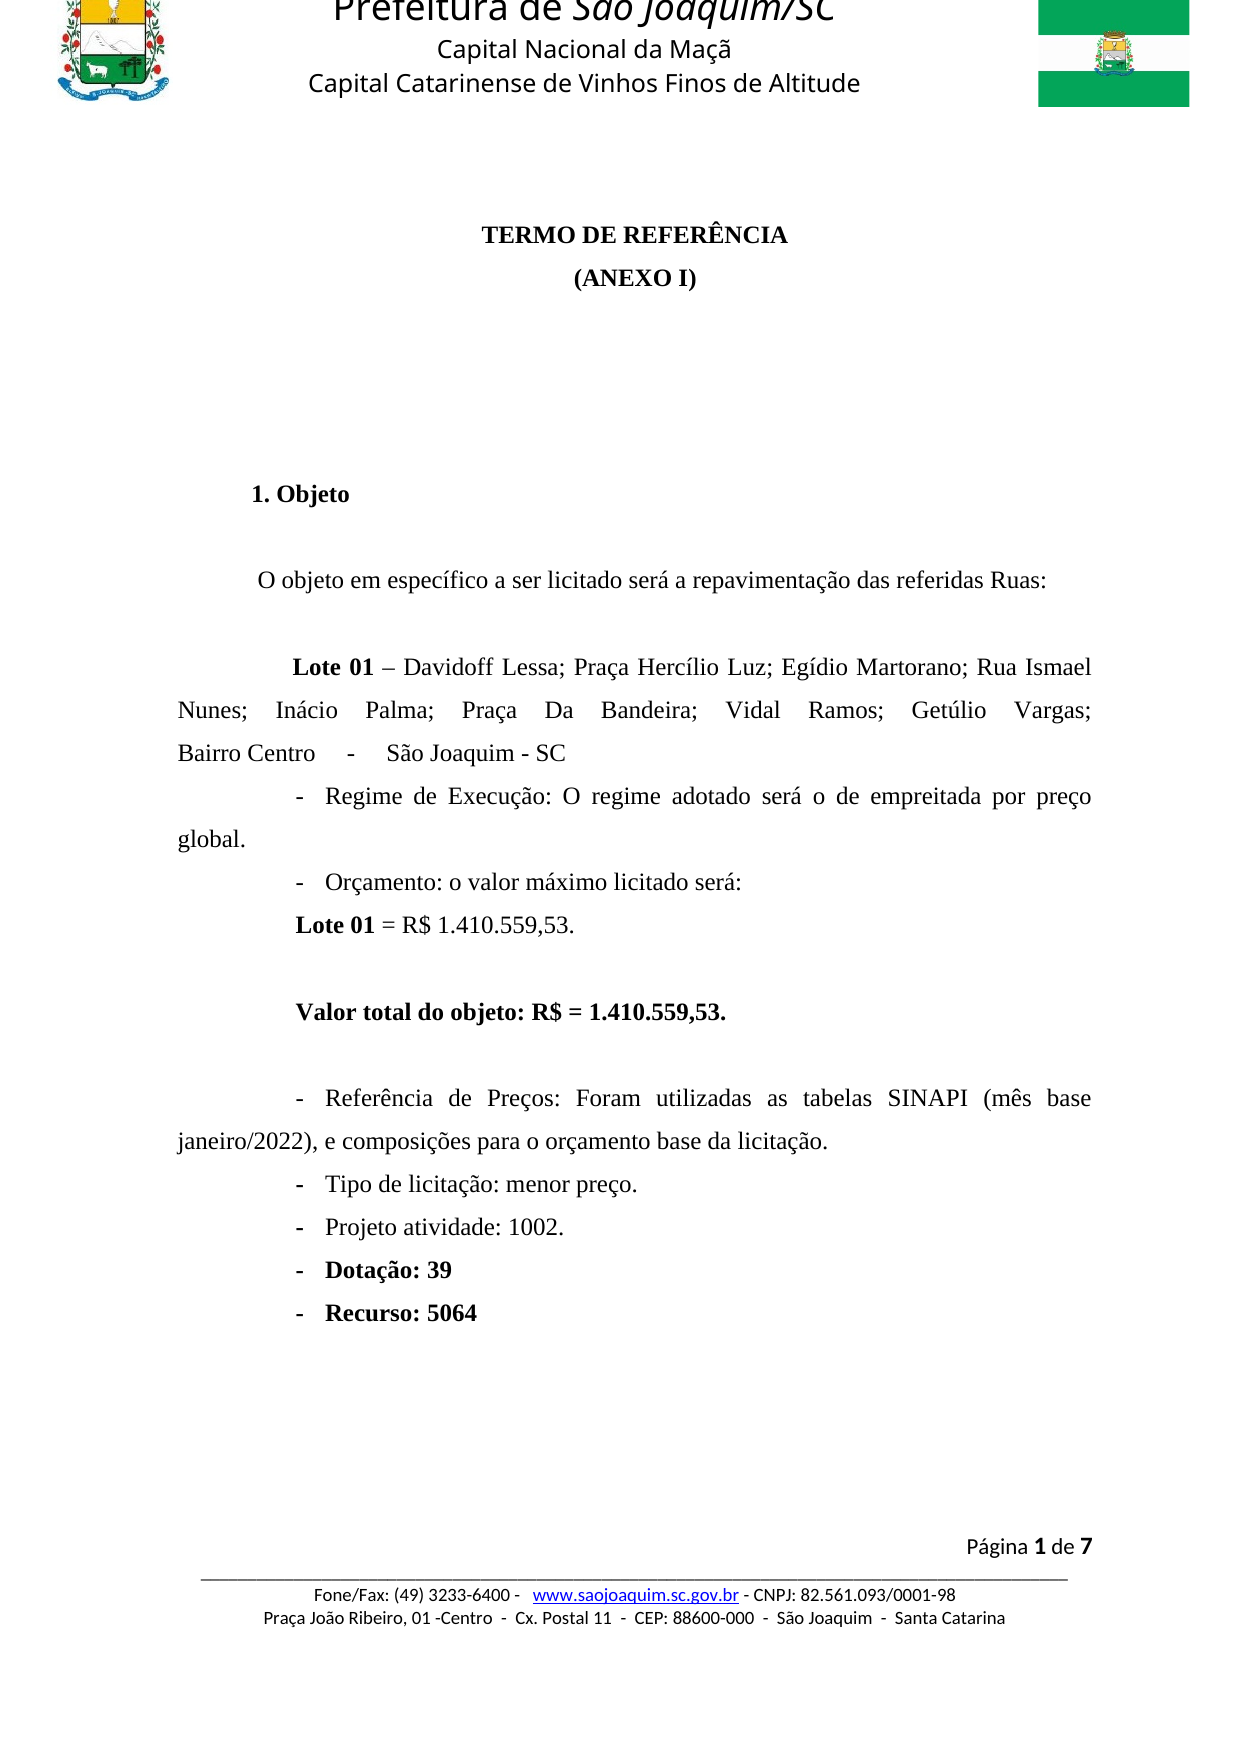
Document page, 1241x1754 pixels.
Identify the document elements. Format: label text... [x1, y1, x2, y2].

text TERMO DE REFERÊNCIA [177, 220, 1092, 249]
picture [0, 0, 173, 111]
text 1. Objeto [177, 479, 1092, 508]
list Referência de Preços: Foram utilizadas as tabelas SINAPI (mês base janeiro/2022), e composições para o orçamento base da licitação. [177, 1083, 1092, 1155]
picture [1038, 0, 1190, 107]
text (ANEXO I) [177, 263, 1092, 292]
list Dotação: 39 [177, 1255, 1092, 1284]
list Regime de Execução: O regime adotado será o de empreitada por preço global. [177, 781, 1092, 853]
list Lote 01 = R$ 1.410.559,53. [295, 910, 1092, 939]
list Recurso: 5064 [177, 1298, 1092, 1327]
list Tipo de licitação: menor preço. [177, 1169, 1092, 1198]
text Lote 01 – Davidoff Lessa; Praça Hercílio Luz; Egídio Martorano; Rua Ismael Nunes; Inácio Palma; Praça Da Bandeira; Vidal Ramos; Getúlio Vargas; Bairro Centro - São Joaquim - SC [177, 652, 1092, 767]
list Projeto atividade: 1002. [177, 1212, 1092, 1241]
text O objeto em específico a ser licitado será a repavimentação das referidas Ruas: [177, 565, 1092, 594]
list Orçamento: o valor máximo licitado será: [177, 867, 1092, 896]
list Valor total do objeto: R$ = 1.410.559,53. [295, 997, 1092, 1025]
